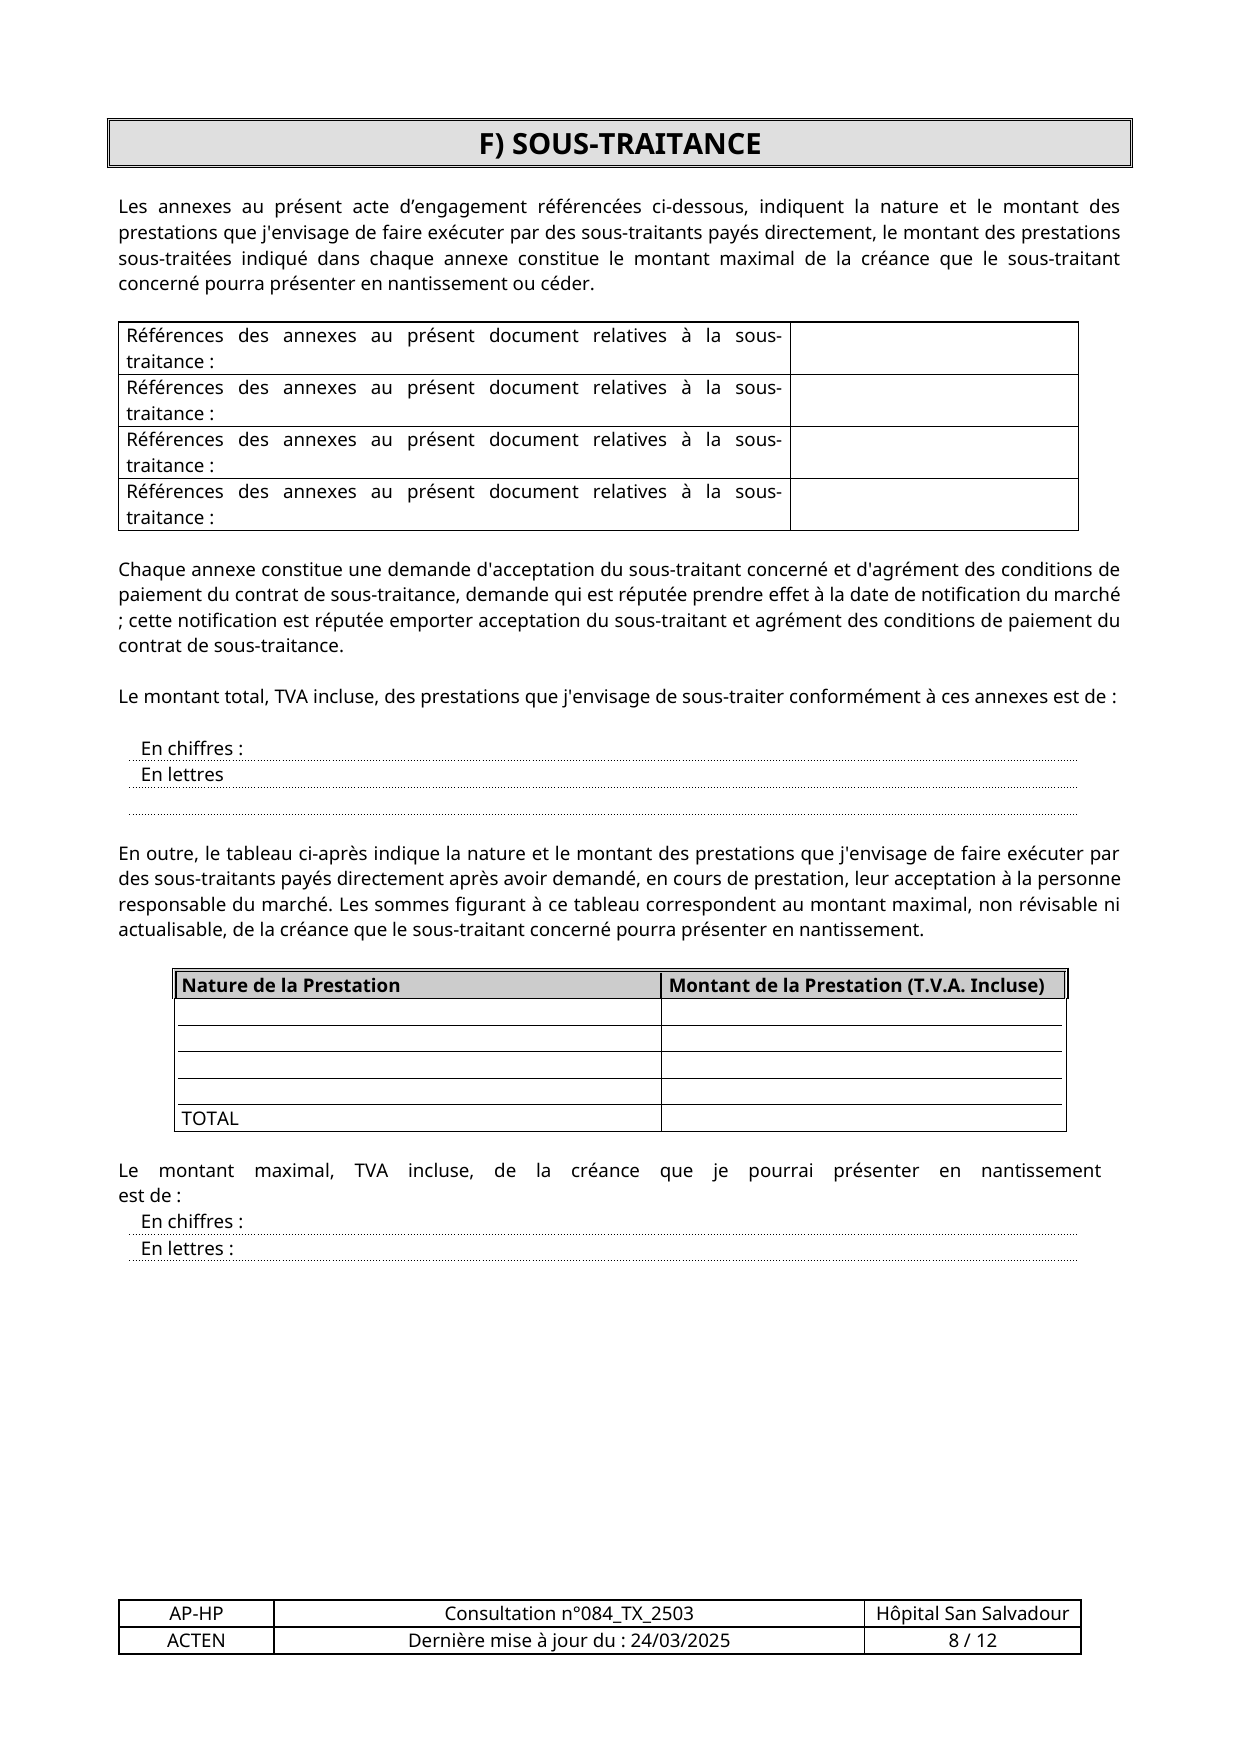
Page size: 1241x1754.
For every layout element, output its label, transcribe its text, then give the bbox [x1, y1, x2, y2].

table_cell [175, 1078, 661, 1104]
table_header [791, 323, 1078, 373]
table_cell [662, 1104, 1066, 1131]
text Les annexes au présent acte d’engagement référencées ci-dessous, indiquent la nature et le montant des prestations que j'envisage de faire exécuter par des sous-traitants payés directement, le montant des prestations sous-traitées indiqué dans chaque annexe constitue le montant maximal de la créance que le sous-traitant concerné pourra présenter en nantissement ou céder. [118, 194, 1122, 296]
text Le montant maximal, TVA incluse, de la créance que je pourrai présenter en nantissement est de : [118, 1157, 1122, 1208]
table_cell [791, 427, 1078, 478]
table_cell [791, 479, 1078, 530]
table_header Montant de la Prestation (T.V.A. Incluse) [662, 972, 1064, 998]
table_cell [175, 1051, 661, 1078]
table_cell En lettres [129, 760, 1079, 787]
text Le montant total, TVA incluse, des prestations que j'envisage de sous-traiter conformément à ces annexes est de : [118, 684, 1122, 709]
text Chaque annexe constitue une demande d'acceptation du sous-traitant concerné et d'agrément des conditions de paiement du contrat de sous-traitance, demande qui est réputée prendre effet à la date de notification du marché ; cette notification est réputée emporter acceptation du sous-traitant et agrément des conditions de paiement du contrat de sous-traitance. [118, 556, 1122, 658]
table_cell TOTAL [175, 1104, 661, 1131]
subtitle F) SOUS-TRAITANCE [110, 121, 1130, 165]
table_cell [175, 1025, 661, 1051]
table_header Références des annexes au présent document relatives à la sous-traitance : [119, 323, 790, 373]
table_cell [129, 787, 1079, 813]
table_cell [662, 1025, 1066, 1051]
table_header Nature de la Prestation [177, 972, 661, 998]
table_header En chiffres : [129, 1208, 1079, 1234]
table_cell [662, 998, 1066, 1024]
table_cell Références des annexes au présent document relatives à la sous-traitance : [119, 427, 790, 478]
table_cell [662, 1078, 1066, 1104]
table_cell Références des annexes au présent document relatives à la sous-traitance : [119, 375, 790, 426]
table_cell [791, 375, 1078, 426]
table_cell [662, 1051, 1066, 1078]
text En outre, le tableau ci-après indique la nature et le montant des prestations que j'envisage de faire exécuter par des sous-traitants payés directement après avoir demandé, en cours de prestation, leur acceptation à la personne responsable du marché. Les sommes figurant à ce tableau correspondent au montant maximal, non révisable ni actualisable, de la créance que le sous-traitant concerné pourra présenter en nantissement. [118, 840, 1122, 942]
table_header En chiffres : [129, 735, 1079, 760]
table_cell En lettres : [129, 1234, 1079, 1260]
table_cell [175, 999, 661, 1024]
table_cell Références des annexes au présent document relatives à la sous-traitance : [119, 479, 790, 530]
